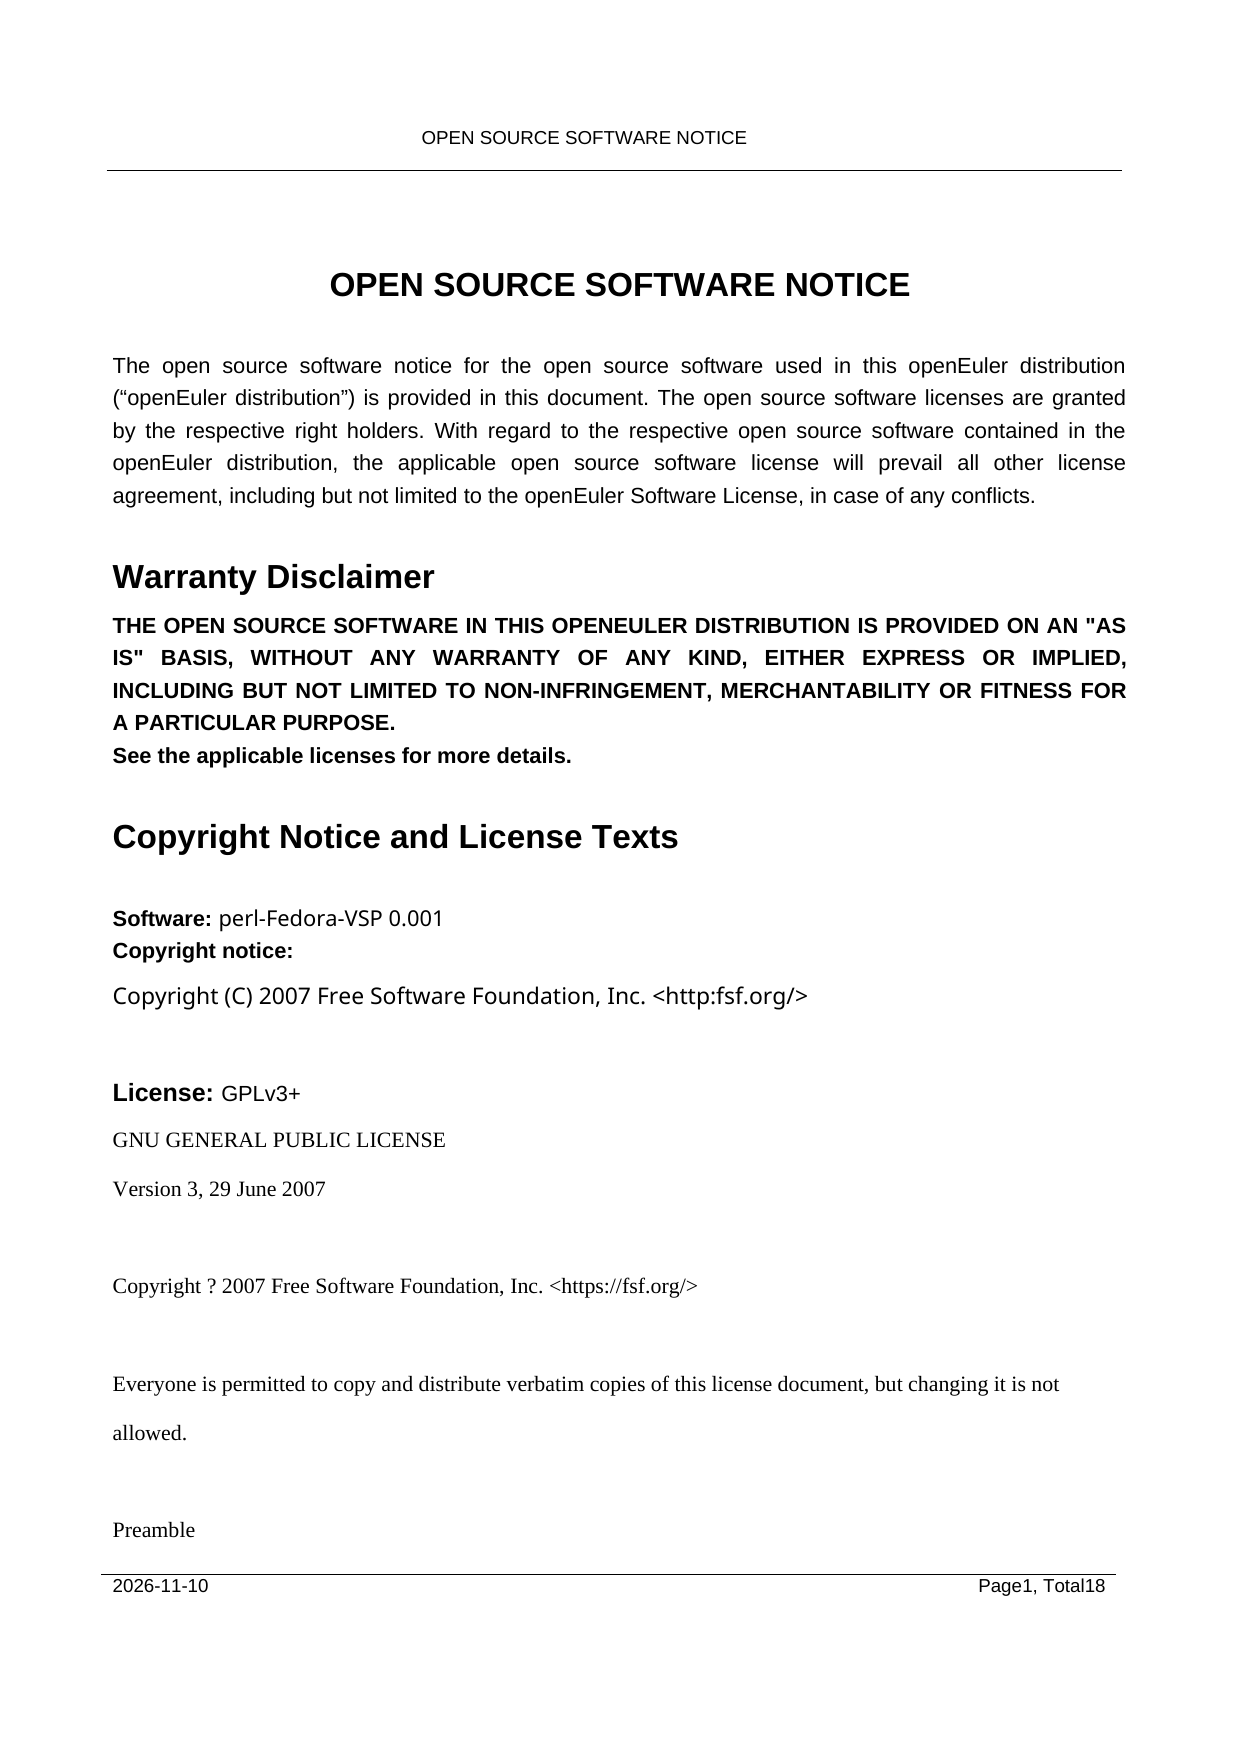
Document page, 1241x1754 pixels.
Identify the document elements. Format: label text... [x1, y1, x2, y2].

text Copyright Notice and License Texts [112, 804, 1128, 869]
text Warranty Disclaimer [112, 544, 1128, 609]
text Copyright notice: [112, 934, 1128, 966]
text Software: perl-Fedora-VSP 0.001 [112, 901, 1128, 934]
text THE OPEN SOURCE SOFTWARE IN THIS OPENEULER DISTRIBUTION IS PROVIDED ON AN "AS IS" BASIS, WITHOUT ANY WARRANTY OF ANY KIND, EITHER EXPRESS OR IMPLIED, INCLUDING BUT NOT LIMITED TO NON-INFRINGEMENT, MERCHANTABILITY OR FITNESS FOR A PARTICULAR PURPOSE. See the applicable licenses for more details. [112, 609, 1128, 771]
text Copyright (C) 2007 Free Software Foundation, Inc. <http:fsf.org/> [112, 979, 1128, 1060]
text The open source software notice for the open source software used in this openEuler distribution (“openEuler distribution”) is provided in this document. The open source software licenses are granted by the respective right holders. With regard to the respective open source software contained in the openEuler distribution, the applicable open source software license will prevail all other license agreement, including but not limited to the openEuler Software License, in case of any conflicts. [112, 349, 1128, 511]
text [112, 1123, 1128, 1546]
text OPEN SOURCE SOFTWARE NOTICE [112, 251, 1128, 316]
text License: GPLv3+ [112, 1077, 1128, 1109]
